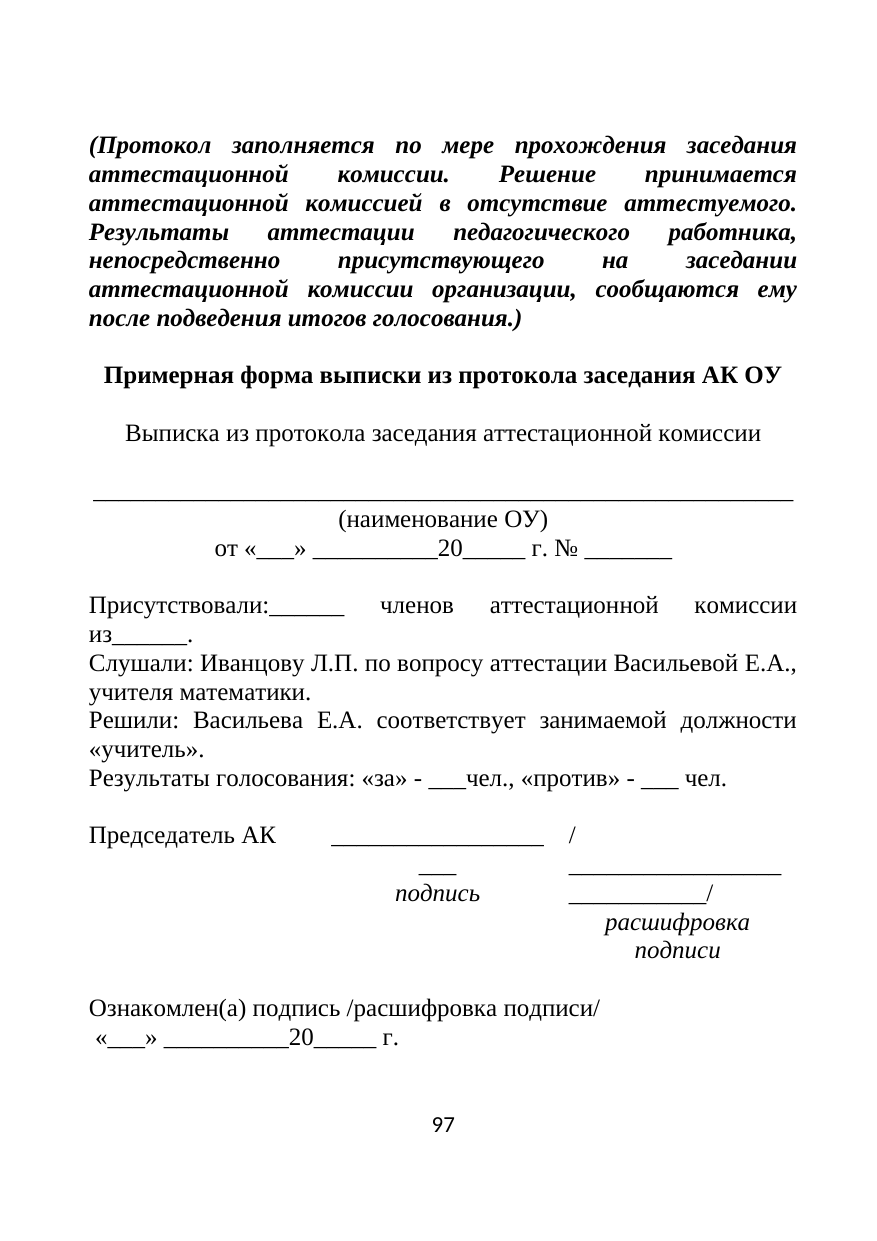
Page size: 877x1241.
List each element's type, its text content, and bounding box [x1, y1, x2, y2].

text Слушали: Иванцову Л.П. по вопросу аттестации Васильевой Е.А., учителя математики. [89, 648, 797, 706]
text Выписка из протокола заседания аттестационной комиссии [89, 418, 797, 447]
text Решили: Васильева Е.А. соответствует занимаемой должности «учитель». [89, 706, 797, 763]
text от «___» __________20_____ г. № _______ [89, 533, 797, 562]
table_header Председатель АК [78, 821, 317, 964]
table_header /____________________________/ расшифровка подписи [558, 821, 797, 964]
text (Протокол заполняется по мере прохождения заседания аттестационной комиссии. Решение принимается аттестационной комиссией в отсутствие аттестуемого. Результаты аттестации педагогического работника, непосредственно присутствующего на заседании аттестационной комиссии организации, сообщаются ему после подведения итогов голосования.) [89, 131, 797, 332]
text Примерная форма выписки из протокола заседания АК ОУ [89, 361, 797, 389]
text Результаты голосования: «за» - ___чел., «против» - ___ чел. [89, 763, 797, 792]
text (наименование ОУ) [89, 504, 797, 533]
text ________________________________________________________ [89, 476, 797, 504]
table_header ____________________ подпись [318, 821, 557, 964]
text Присутствовали:______ членов аттестационной комиссии из______. [89, 591, 797, 648]
text «___» __________20_____ г. [89, 1022, 797, 1051]
text Ознакомлен(а) подпись /расшифровка подписи/ [89, 993, 797, 1022]
